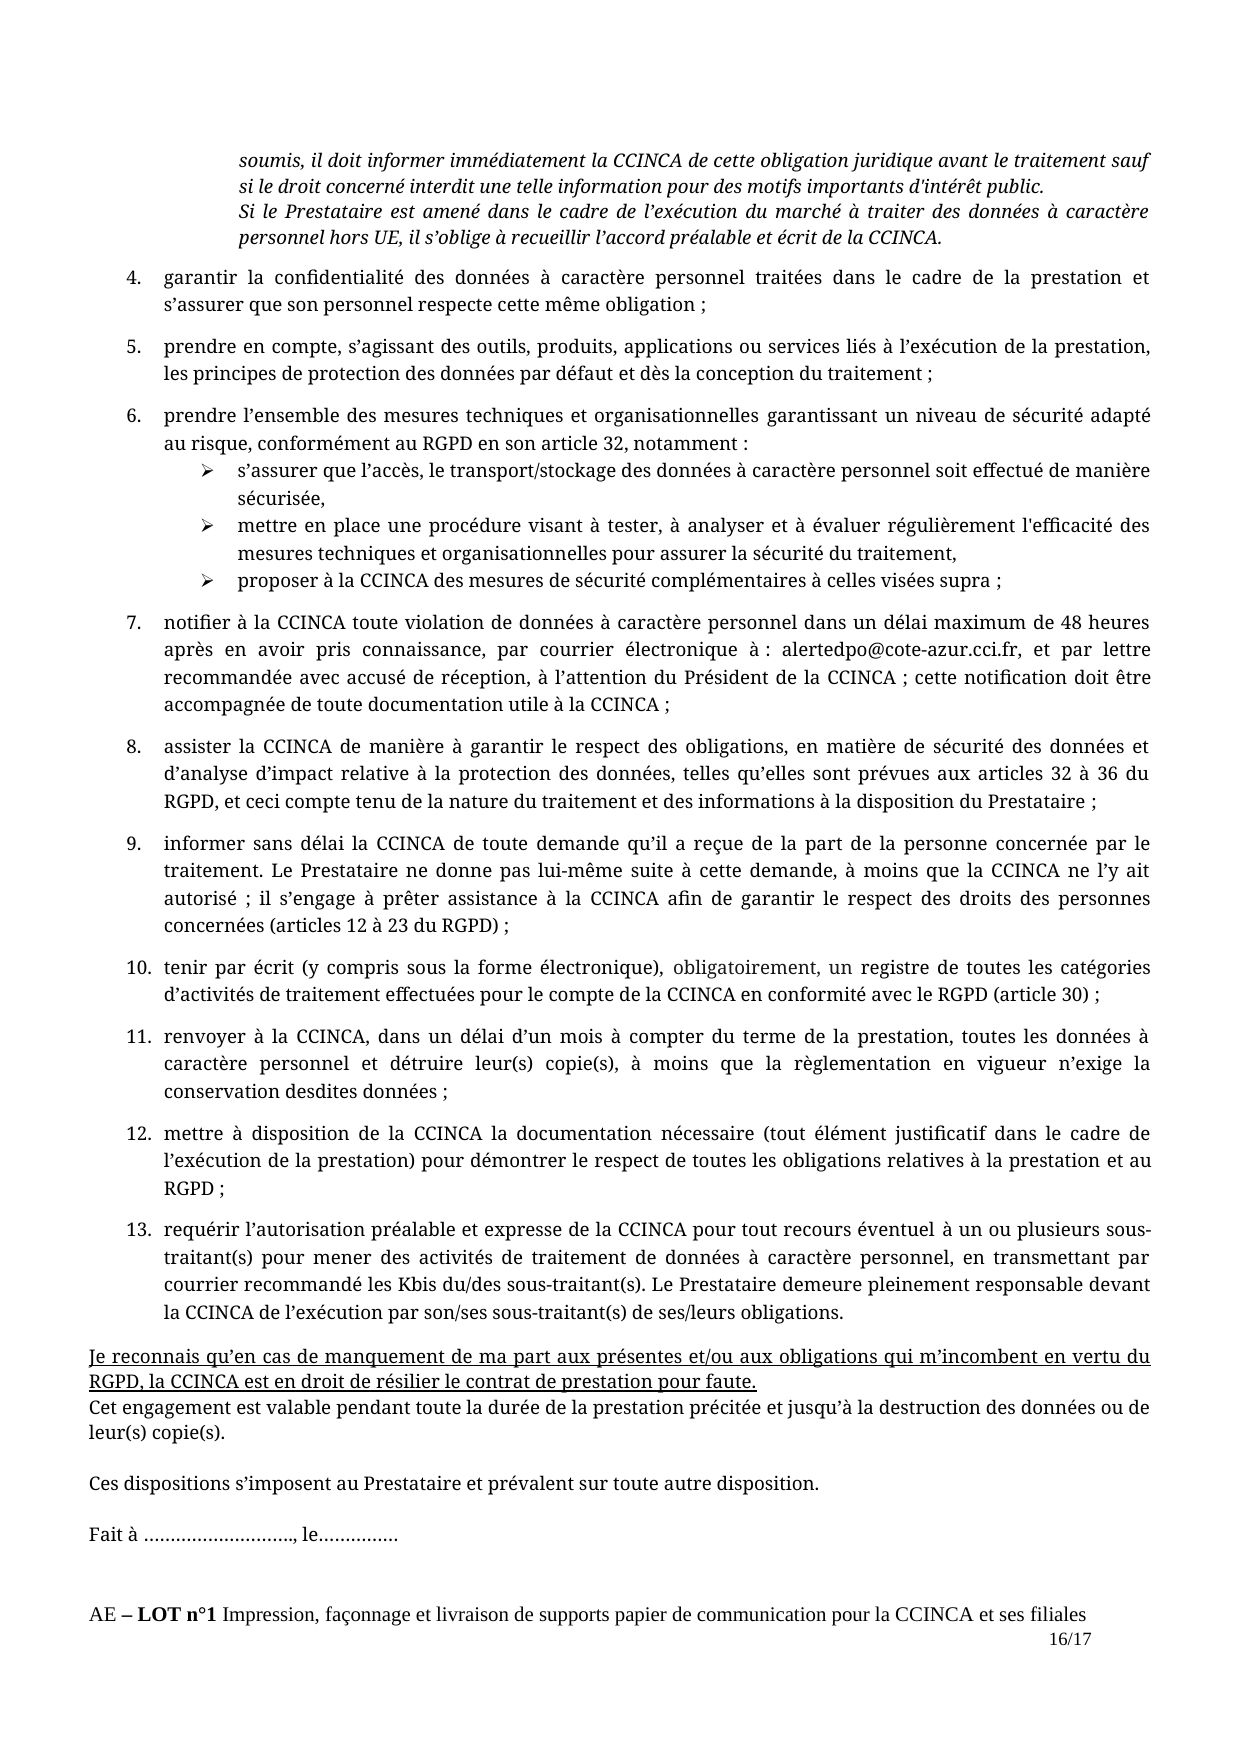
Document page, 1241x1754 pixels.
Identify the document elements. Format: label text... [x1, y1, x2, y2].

list mettre en place une procédure visant à tester, à analyser et à évaluer régulièrement l'efficacité des mesures techniques et organisationnelles pour assurer la sécurité du traitement, [200, 512, 1152, 565]
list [239, 148, 1152, 199]
list requérir l’autorisation préalable et expresse de la CCINCA pour tout recours éventuel à un ou plusieurs sous-traitant(s) pour mener des activités de traitement de données à caractère personnel, en transmettant par courrier recommandé les Kbis du/des sous-traitant(s). Le Prestataire demeure pleinement responsable devant la CCINCA de l’exécution par son/ses sous-traitant(s) de ses/leurs obligations. [126, 1216, 1152, 1324]
list mettre à disposition de la CCINCA la documentation nécessaire (tout élément justificatif dans le cadre de l’exécution de la prestation) pour démontrer le respect de toutes les obligations relatives à la prestation et au RGPD ; [126, 1120, 1152, 1200]
list s’assurer que l’accès, le transport/stockage des données à caractère personnel soit effectué de manière sécurisée, [200, 457, 1152, 510]
text Ces dispositions s’imposent au Prestataire et prévalent sur toute autre disposition. [89, 1471, 1152, 1496]
list garantir la confidentialité des données à caractère personnel traitées dans le cadre de la prestation et s’assurer que son personnel respecte cette même obligation ; [126, 264, 1152, 317]
text Je reconnais qu’en cas de manquement de ma part aux présentes et/ou aux obligations qui m’incombent en vertu du RGPD, la CCINCA est en droit de résilier le contrat de prestation pour faute. [89, 1343, 1152, 1394]
list proposer à la CCINCA des mesures de sécurité complémentaires à celles visées supra ; [200, 567, 1152, 593]
list tenir par écrit (y compris sous la forme électronique), obligatoirement, un registre de toutes les catégories d’activités de traitement effectuées pour le compte de la CCINCA en conformité avec le RGPD (article 30) ; [126, 954, 1152, 1007]
list prendre en compte, s’agissant des outils, produits, applications ou services liés à l’exécution de la prestation, les principes de protection des données par défaut et dès la conception du traitement ; [126, 333, 1152, 386]
list prendre l’ensemble des mesures techniques et organisationnelles garantissant un niveau de sécurité adapté au risque, conformément au RGPD en son article 32, notamment : [126, 402, 1152, 455]
list informer sans délai la CCINCA de toute demande qu’il a reçue de la part de la personne concernée par le traitement. Le Prestataire ne donne pas lui-même suite à cette demande, à moins que la CCINCA ne l’y ait autorisé ; il s’engage à prêter assistance à la CCINCA afin de garantir le respect des droits des personnes concernées (articles 12 à 23 du RGPD) ; [126, 830, 1152, 938]
list assister la CCINCA de manière à garantir le respect des obligations, en matière de sécurité des données et d’analyse d’impact relative à la protection des données, telles qu’elles sont prévues aux articles 32 à 36 du RGPD, et ceci compte tenu de la nature du traitement et des informations à la disposition du Prestataire ; [126, 733, 1152, 814]
list notifier à la CCINCA toute violation de données à caractère personnel dans un délai maximum de 48 heures après en avoir pris connaissance, par courrier électronique à : alertedpo@cote-azur.cci.fr, et par lettre recommandée avec accusé de réception, à l’attention du Président de la CCINCA ; cette notification doit être accompagnée de toute documentation utile à la CCINCA ; [126, 609, 1152, 717]
list Si le Prestataire est amené dans le cadre de l’exécution du marché à traiter des données à caractère personnel hors UE, il s’oblige à recueillir l’accord préalable et écrit de la CCINCA. [239, 199, 1152, 250]
list renvoyer à la CCINCA, dans un délai d’un mois à compter du terme de la prestation, toutes les données à caractère personnel et détruire leur(s) copie(s), à moins que la règlementation en vigueur n’exige la conservation desdites données ; [126, 1023, 1152, 1104]
text Fait à ………………………., le…………… [89, 1522, 1152, 1547]
text Cet engagement est valable pendant toute la durée de la prestation précitée et jusqu’à la destruction des données ou de leur(s) copie(s). [89, 1394, 1152, 1445]
